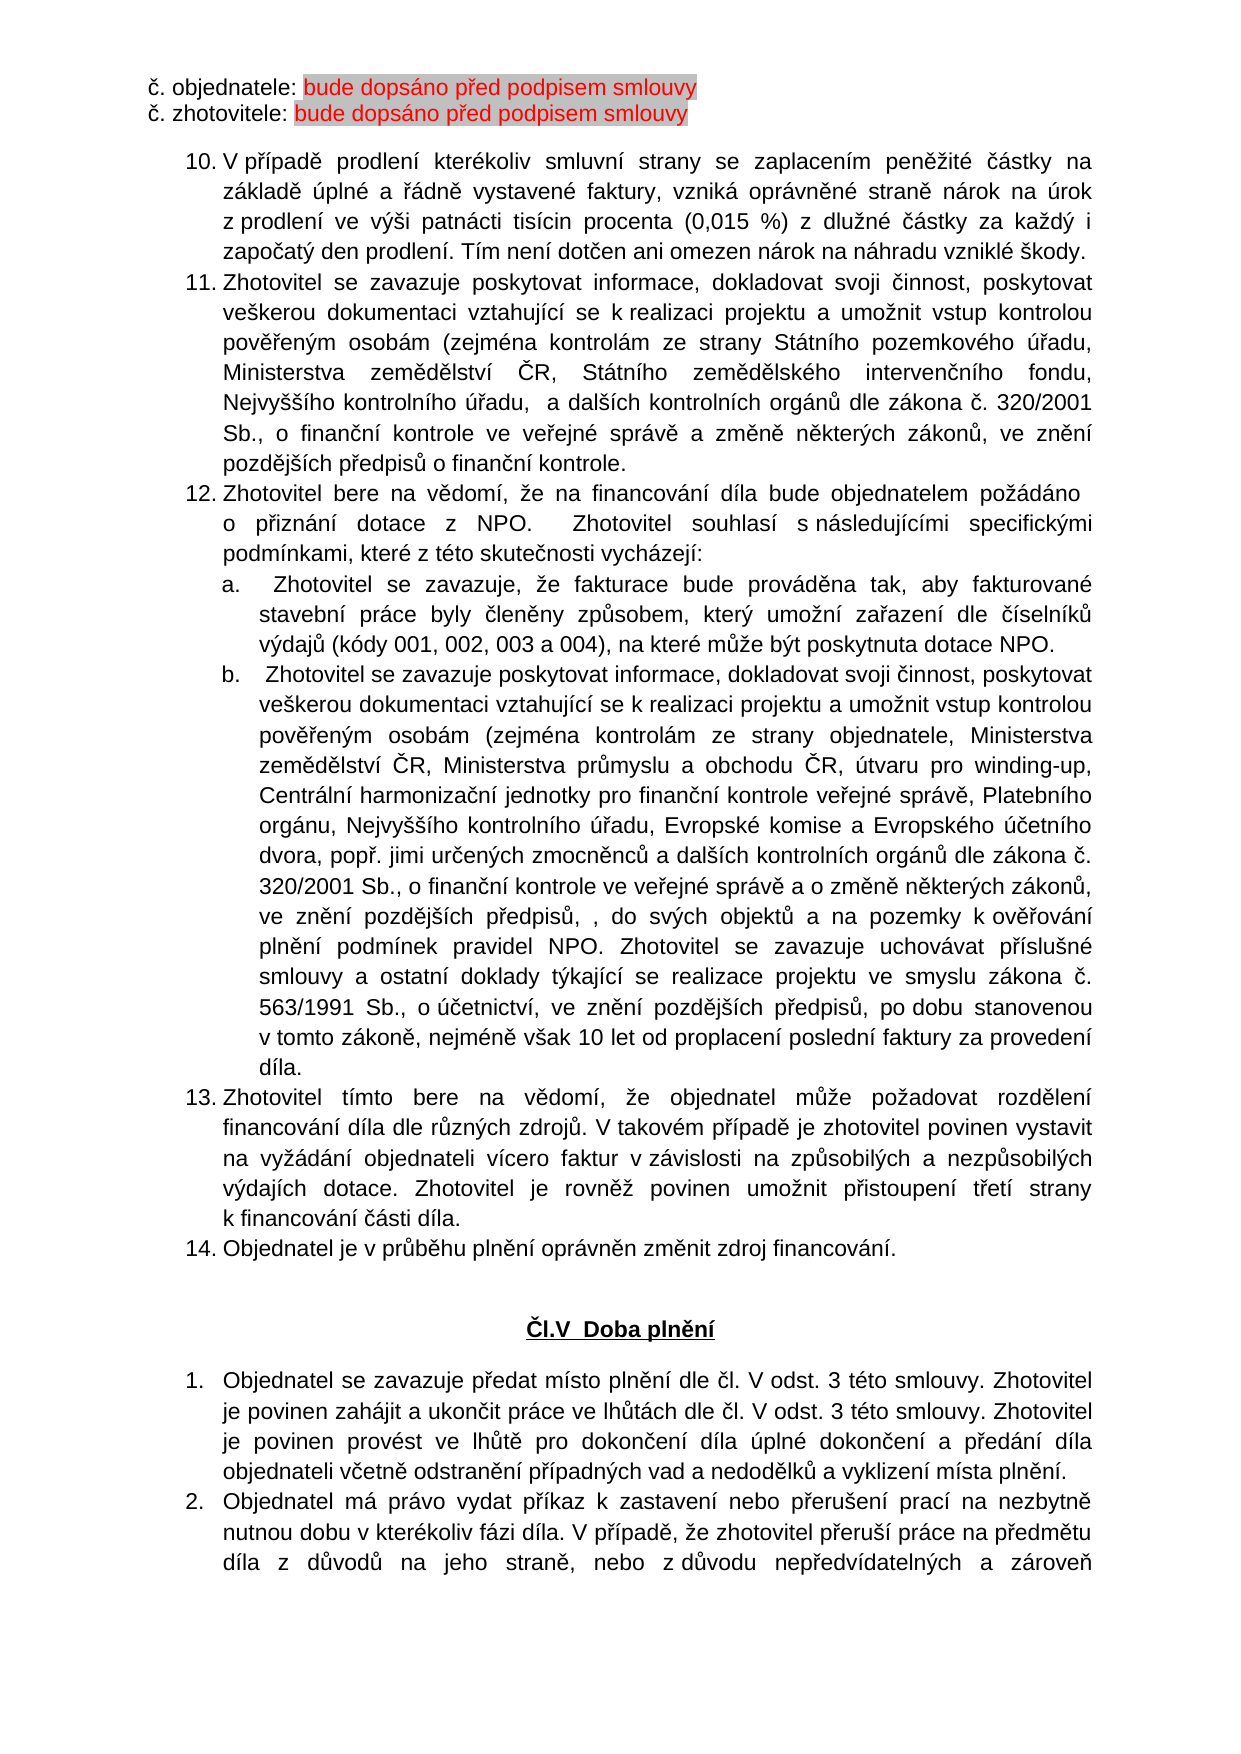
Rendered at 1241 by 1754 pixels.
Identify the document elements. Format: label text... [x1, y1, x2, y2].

list Zhotovitel se zavazuje poskytovat informace, dokladovat svoji činnost, poskytovat veškerou dokumentaci vztahující se k realizaci projektu a umožnit vstup kontrolou pověřeným osobám (zejména kontrolám ze strany objednatele, Ministerstva zemědělství ČR, Ministerstva průmyslu a obchodu ČR, útvaru pro winding-up, Centrální harmonizační jednotky pro finanční kontrole veřejné správě, Platebního orgánu, Nejvyššího kontrolního úřadu, Evropské komise a Evropského účetního dvora, popř. jimi určených zmocněnců a dalších kontrolních orgánů dle zákona č. 320/2001 Sb., o finanční kontrole ve veřejné správě a o změně některých zákonů, ve znění pozdějších předpisů, , do svých objektů a na pozemky k ověřování plnění podmínek pravidel NPO. Zhotovitel se zavazuje uchovávat příslušné smlouvy a ostatní doklady týkající se realizace projektu ve smyslu zákona č. 563/1991 Sb., o účetnictví, ve znění pozdějších předpisů, po dobu stanovenou v tomto zákoně, nejméně však 10 let od proplacení poslední faktury za provedení díla. [221, 661, 1093, 1080]
list Zhotovitel se zavazuje, že fakturace bude prováděna tak, aby fakturované stavební práce byly členěny způsobem, který umožní zařazení dle číselníků výdajů (kódy 001, 002, 003 a 004), na které může být poskytnuta dotace NPO. [221, 571, 1093, 657]
list Objednatel je v průběhu plnění oprávněn změnit zdroj financování. [185, 1235, 1093, 1261]
text Čl.V Doba plnění [148, 1316, 1093, 1343]
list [185, 1488, 1093, 1575]
list Zhotovitel bere na vědomí, že na financování díla bude objednatelem požádáno o přiznání dotace z NPO. Zhotovitel souhlasí s následujícími specifickými podmínkami, které z této skutečnosti vycházejí: [185, 480, 1093, 567]
list Zhotovitel tímto bere na vědomí, že objednatel může požadovat rozdělení financování díla dle různých zdrojů. V takovém případě je zhotovitel povinen vystavit na vyžádání objednateli vícero faktur v závislosti na způsobilých a nezpůsobilých výdajích dotace. Zhotovitel je rovněž povinen umožnit přistoupení třetí strany k financování části díla. [185, 1084, 1093, 1231]
list V případě prodlení kterékoliv smluvní strany se zaplacením peněžité částky na základě úplné a řádně vystavené faktury, vzniká oprávněné straně nárok na úrok z prodlení ve výši patnácti tisícin procenta (0,015 %) z dlužné částky za každý i započatý den prodlení. Tím není dotčen ani omezen nárok na náhradu vzniklé škody. [185, 148, 1093, 264]
list Objednatel se zavazuje předat místo plnění dle čl. V odst. 3 této smlouvy. Zhotovitel je povinen zahájit a ukončit práce ve lhůtách dle čl. V odst. 3 této smlouvy. Zhotovitel je povinen provést ve lhůtě pro dokončení díla úplné dokončení a předání díla objednateli včetně odstranění případných vad a nedodělků a vyklizení místa plnění. [185, 1367, 1093, 1484]
list Zhotovitel se zavazuje poskytovat informace, dokladovat svoji činnost, poskytovat veškerou dokumentaci vztahující se k realizaci projektu a umožnit vstup kontrolou pověřeným osobám (zejména kontrolám ze strany Státního pozemkového úřadu, Ministerstva zemědělství ČR, Státního zemědělského intervenčního fondu, Nejvyššího kontrolního úřadu, a dalších kontrolních orgánů dle zákona č. 320/2001 Sb., o finanční kontrole ve veřejné správě a změně některých zákonů, ve znění pozdějších předpisů o finanční kontrole. [185, 268, 1093, 476]
